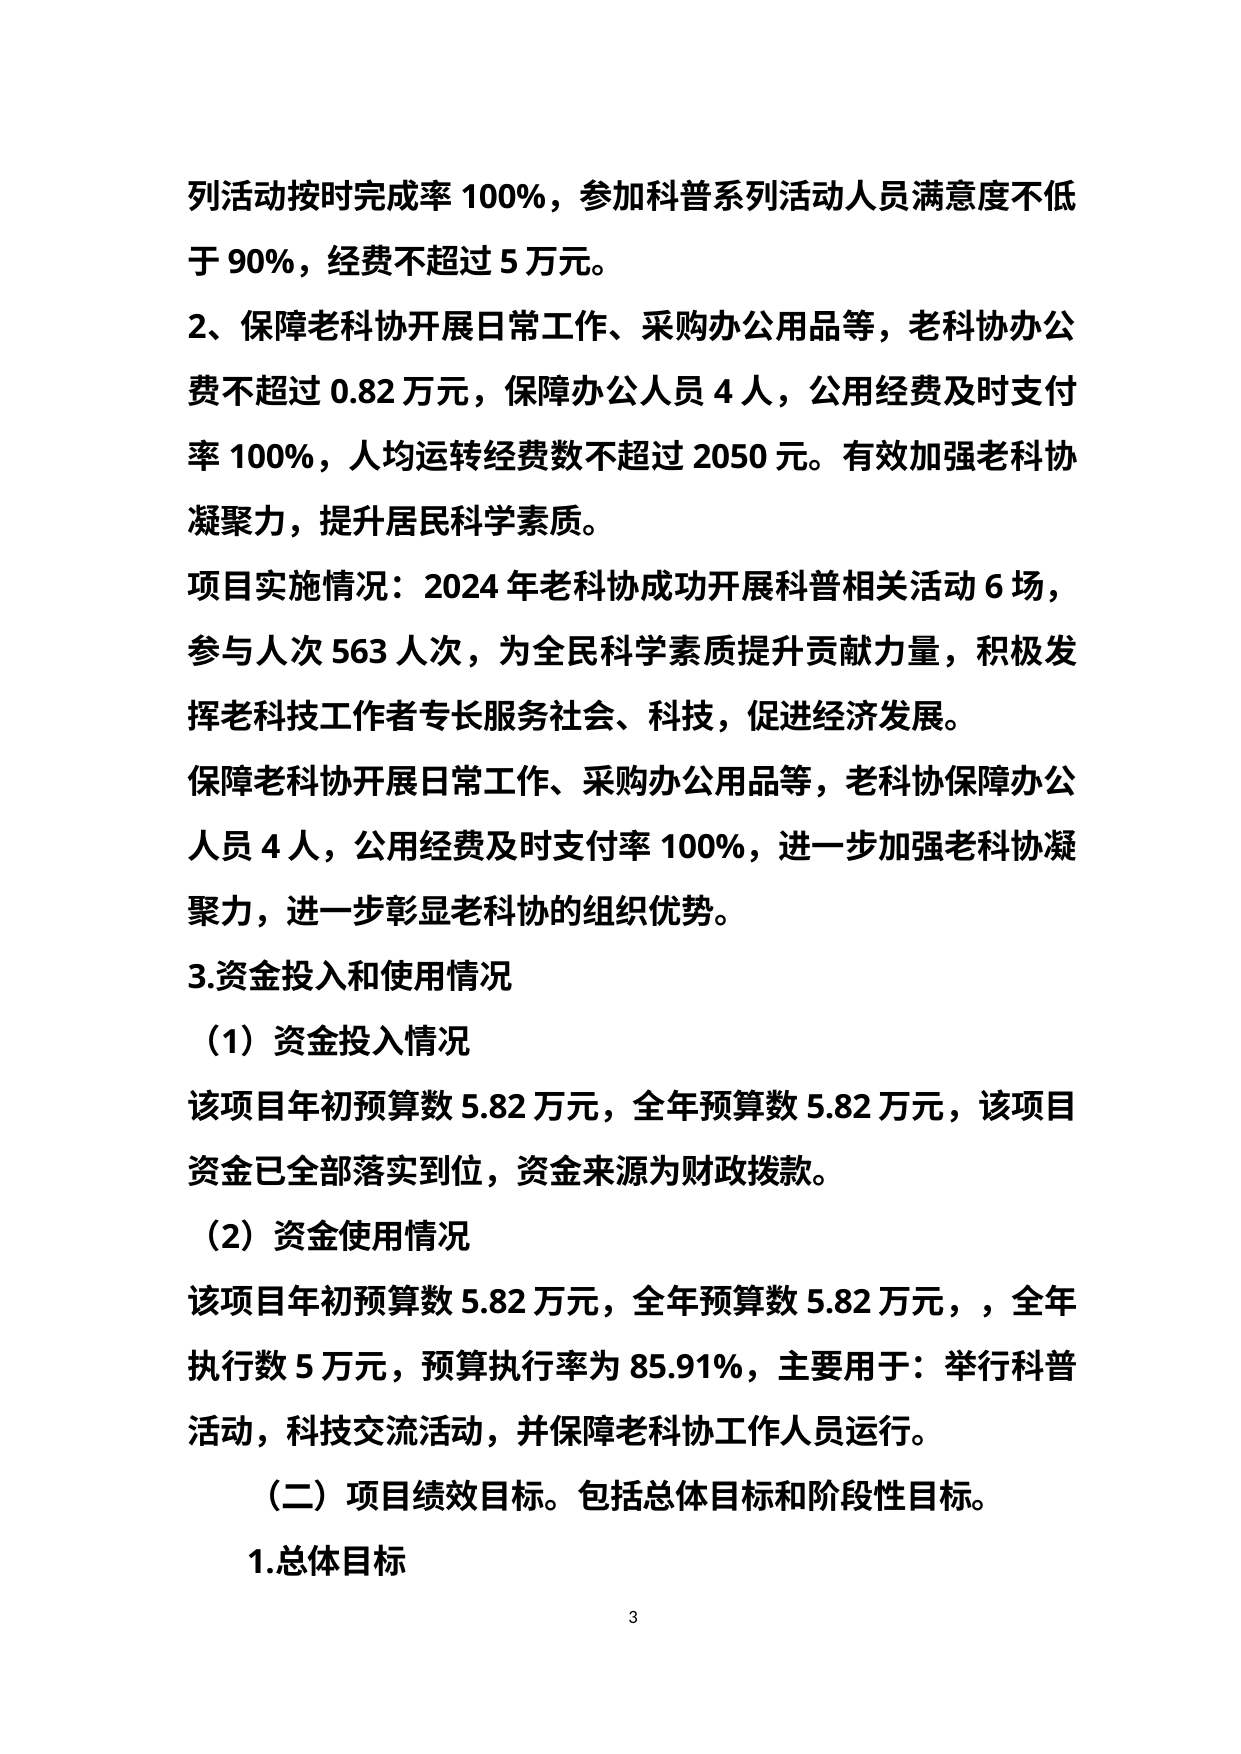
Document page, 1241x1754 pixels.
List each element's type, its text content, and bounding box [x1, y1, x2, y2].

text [187, 1527, 1078, 1592]
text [187, 162, 1078, 1462]
text （二）项目绩效目标。包括总体目标和阶段性目标。 [187, 1462, 1078, 1527]
